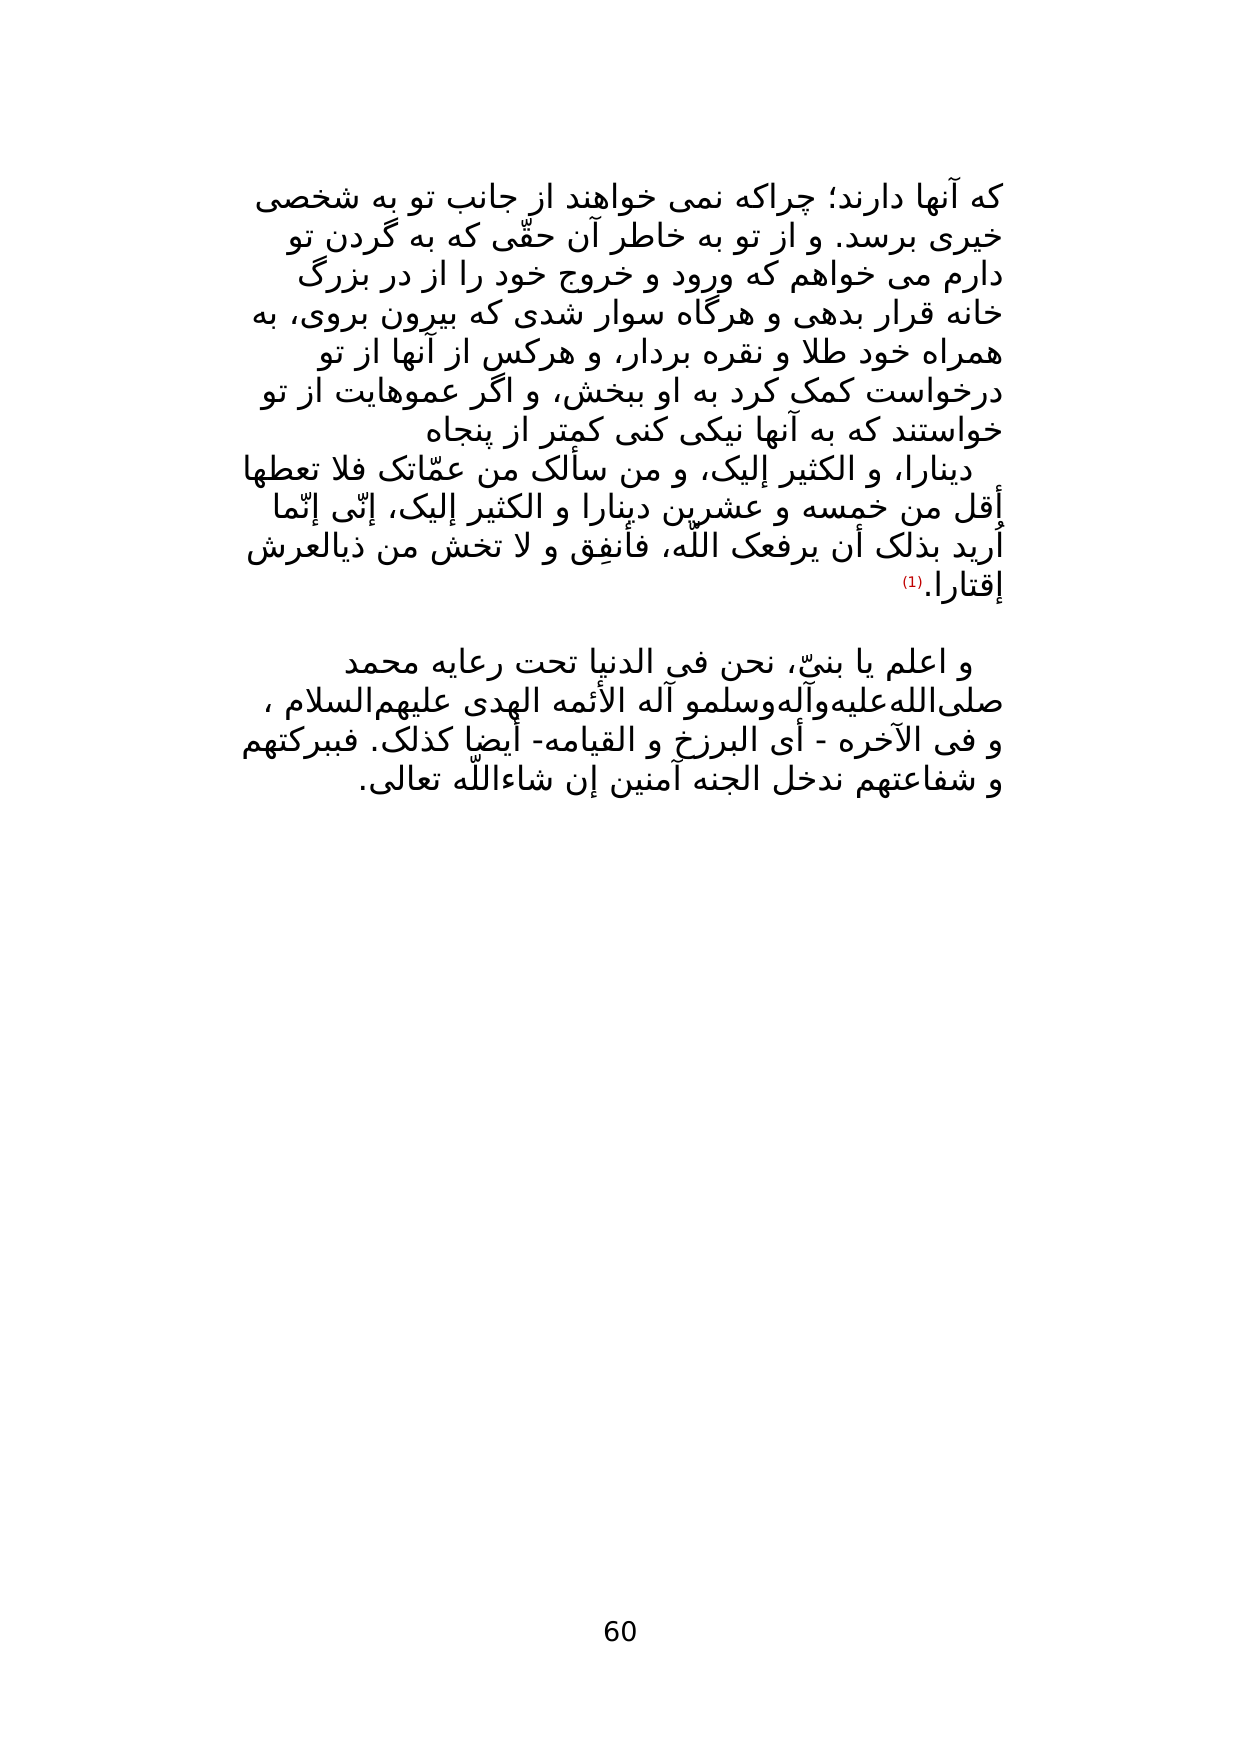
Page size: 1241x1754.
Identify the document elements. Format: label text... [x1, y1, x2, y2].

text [236, 177, 1004, 449]
text و اعلم یا بنیّ، نحن فی الدنیا تحت رعایه محمد صلى‌الله‌عليه‌وآله‌وسلمو آله الأئمه الهدی عليهم‌السلام ، و فی الآخره - أی البرزخ و القیامه- أیضا کذلک. فببرکتهم و شفاعتهم ندخل الجنه آمنین إن شاءاللّه تعالی. [236, 643, 1004, 798]
text دینارا، و الکثیر إلیک، و من سألک من عمّاتک فلا تعطها أقل من خمسه و عشرین دینارا و الکثیر إلیک، إنّی إنّما اُرید بذلک أن یرفعک اللّه، فأنفِق و لا تخش من ذیالعرش إقتارا.(1) [236, 449, 1004, 604]
